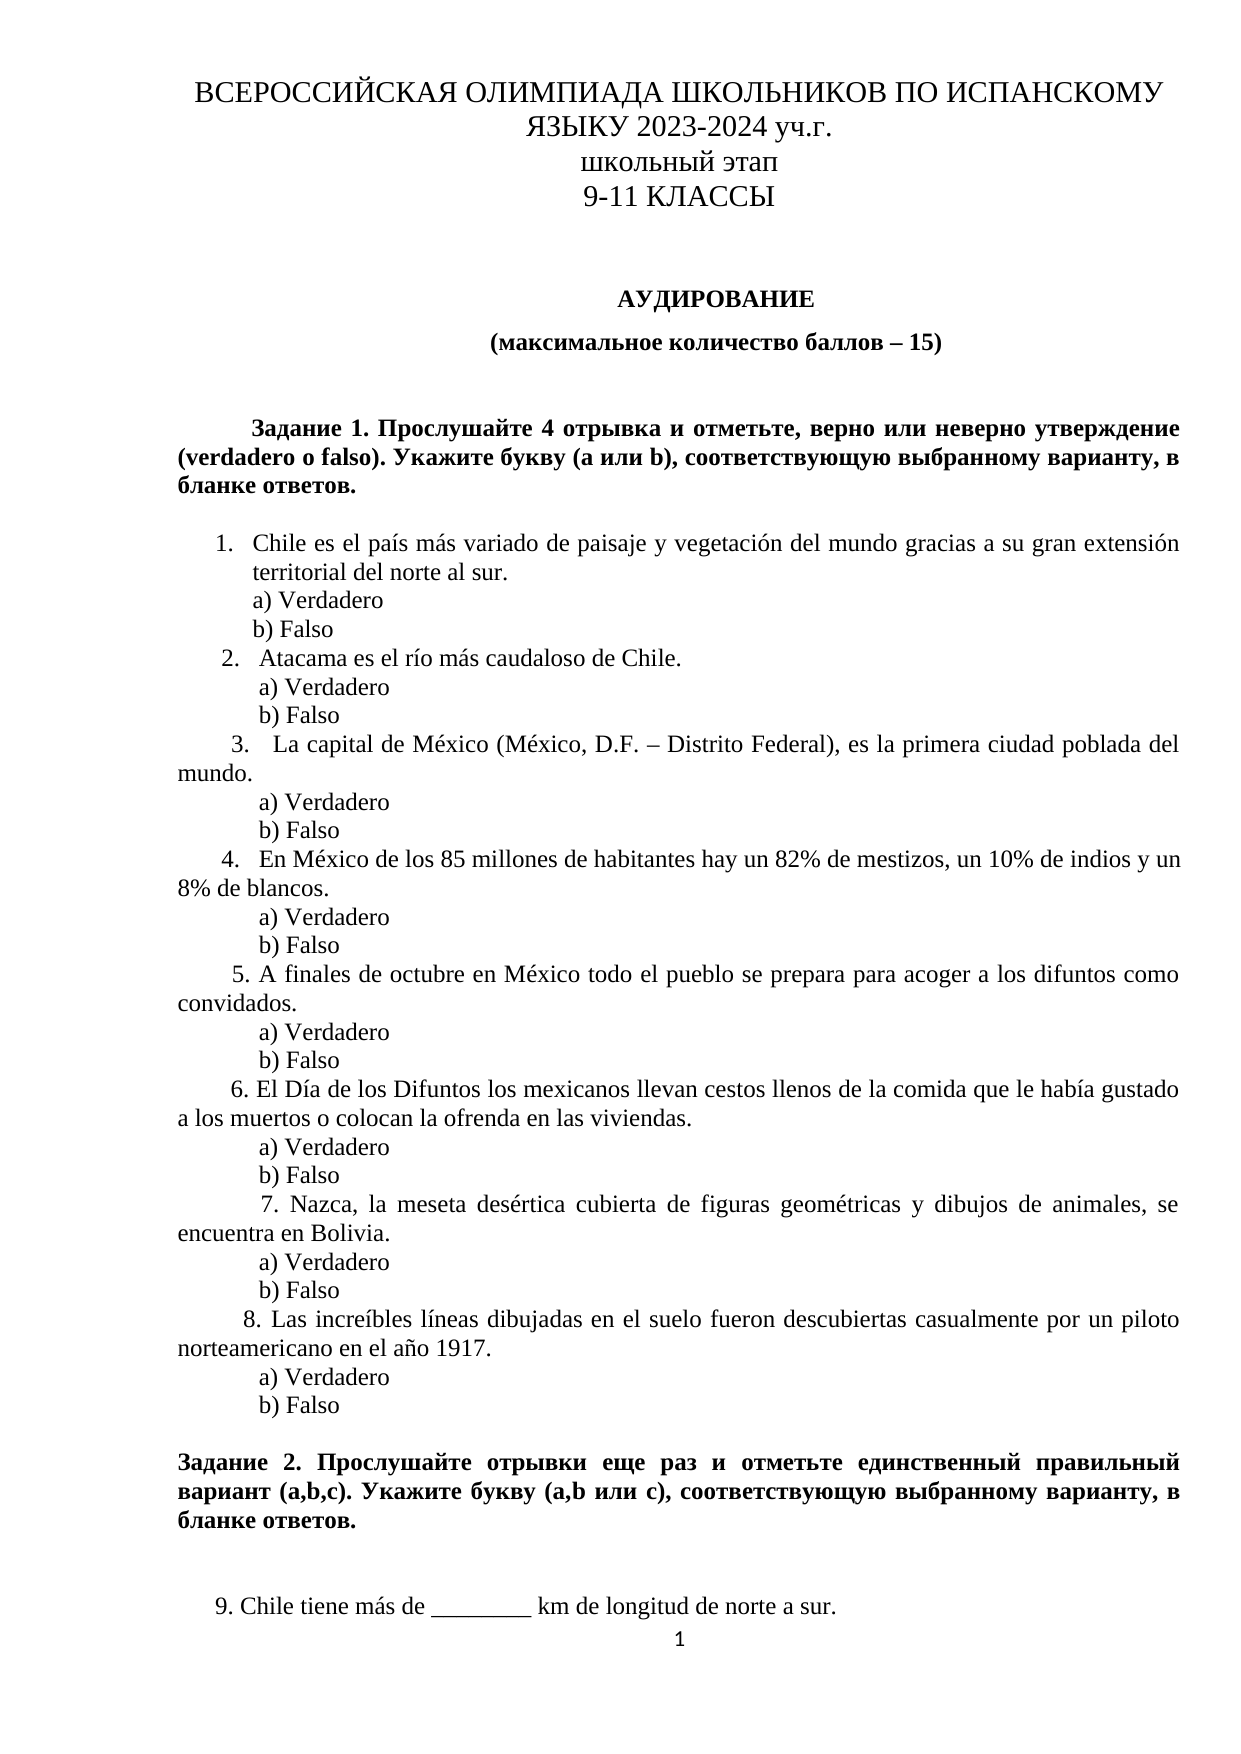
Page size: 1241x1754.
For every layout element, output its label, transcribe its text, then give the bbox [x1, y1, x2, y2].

text 5. A finales de octubre en México todo el pueblo se prepara para acoger a los difuntos como convidados. [177, 959, 1181, 1017]
text a) Verdadero [177, 1017, 1181, 1046]
text b) Falso [177, 701, 1181, 729]
text 6. El Día de los Difuntos los mexicanos llevan cestos llenos de la comida que le había gustado a los muertos o colocan la ofrenda en las viviendas. [177, 1074, 1181, 1132]
list a) Verdadero [252, 586, 1181, 614]
text 9. Chile tiene más de ________ km de longitud de norte a sur. [215, 1591, 1181, 1620]
text (максимальное количество баллов – 15) [177, 327, 1181, 356]
text b) Falso [177, 816, 1181, 844]
text Задание 2. Прослушайте отрывки еще раз и отметьте единственный правильный вариант (a,b,c). Укажите букву (а,b или c), соответствующую выбранному варианту, в бланке ответов. [177, 1447, 1181, 1534]
text a) Verdadero [177, 1132, 1181, 1161]
list b) Falso [252, 614, 1181, 643]
text a) Verdadero [177, 1247, 1181, 1276]
text a) Verdadero [177, 1362, 1181, 1391]
text 7. Nazca, la meseta desértica cubierta de figuras geométricas y dibujos de animales, se encuentra en Bolivia. [177, 1189, 1181, 1247]
text 4. En México de los 85 millones de habitantes hay un 82% de mestizos, un 10% de indios y un 8% de blancos. [177, 844, 1181, 902]
text a) Verdadero [177, 672, 1181, 701]
text 8. Las increíbles líneas dibujadas en el suelo fueron descubiertas casualmente por un piloto norteamericano en el año 1917. [177, 1304, 1181, 1362]
text b) Falso [177, 1046, 1181, 1074]
text b) Falso [177, 931, 1181, 959]
text a) Verdadero [177, 902, 1181, 931]
text 2. Atacama es el río más caudaloso de Chile. [177, 643, 1181, 672]
text b) Falso [177, 1161, 1181, 1189]
text b) Falso [177, 1391, 1181, 1419]
text 3. La capital de México (México, D.F. – Distrito Federal), es la primera ciudad poblada del mundo. [177, 729, 1181, 787]
text АУДИРОВАНИЕ [177, 284, 1181, 312]
list Chile es el país más variado de paisaje y vegetación del mundo gracias a su gran extensión territorial del norte al sur. [215, 528, 1181, 586]
text Задание 1. Прослушайте 4 отрывка и отметьте, верно или неверно утверждение (verdadero o falso). Укажите букву (а или b), соответствующую выбранному варианту, в бланке ответов. [177, 413, 1181, 499]
text b) Falso [177, 1276, 1181, 1304]
text a) Verdadero [177, 787, 1181, 816]
